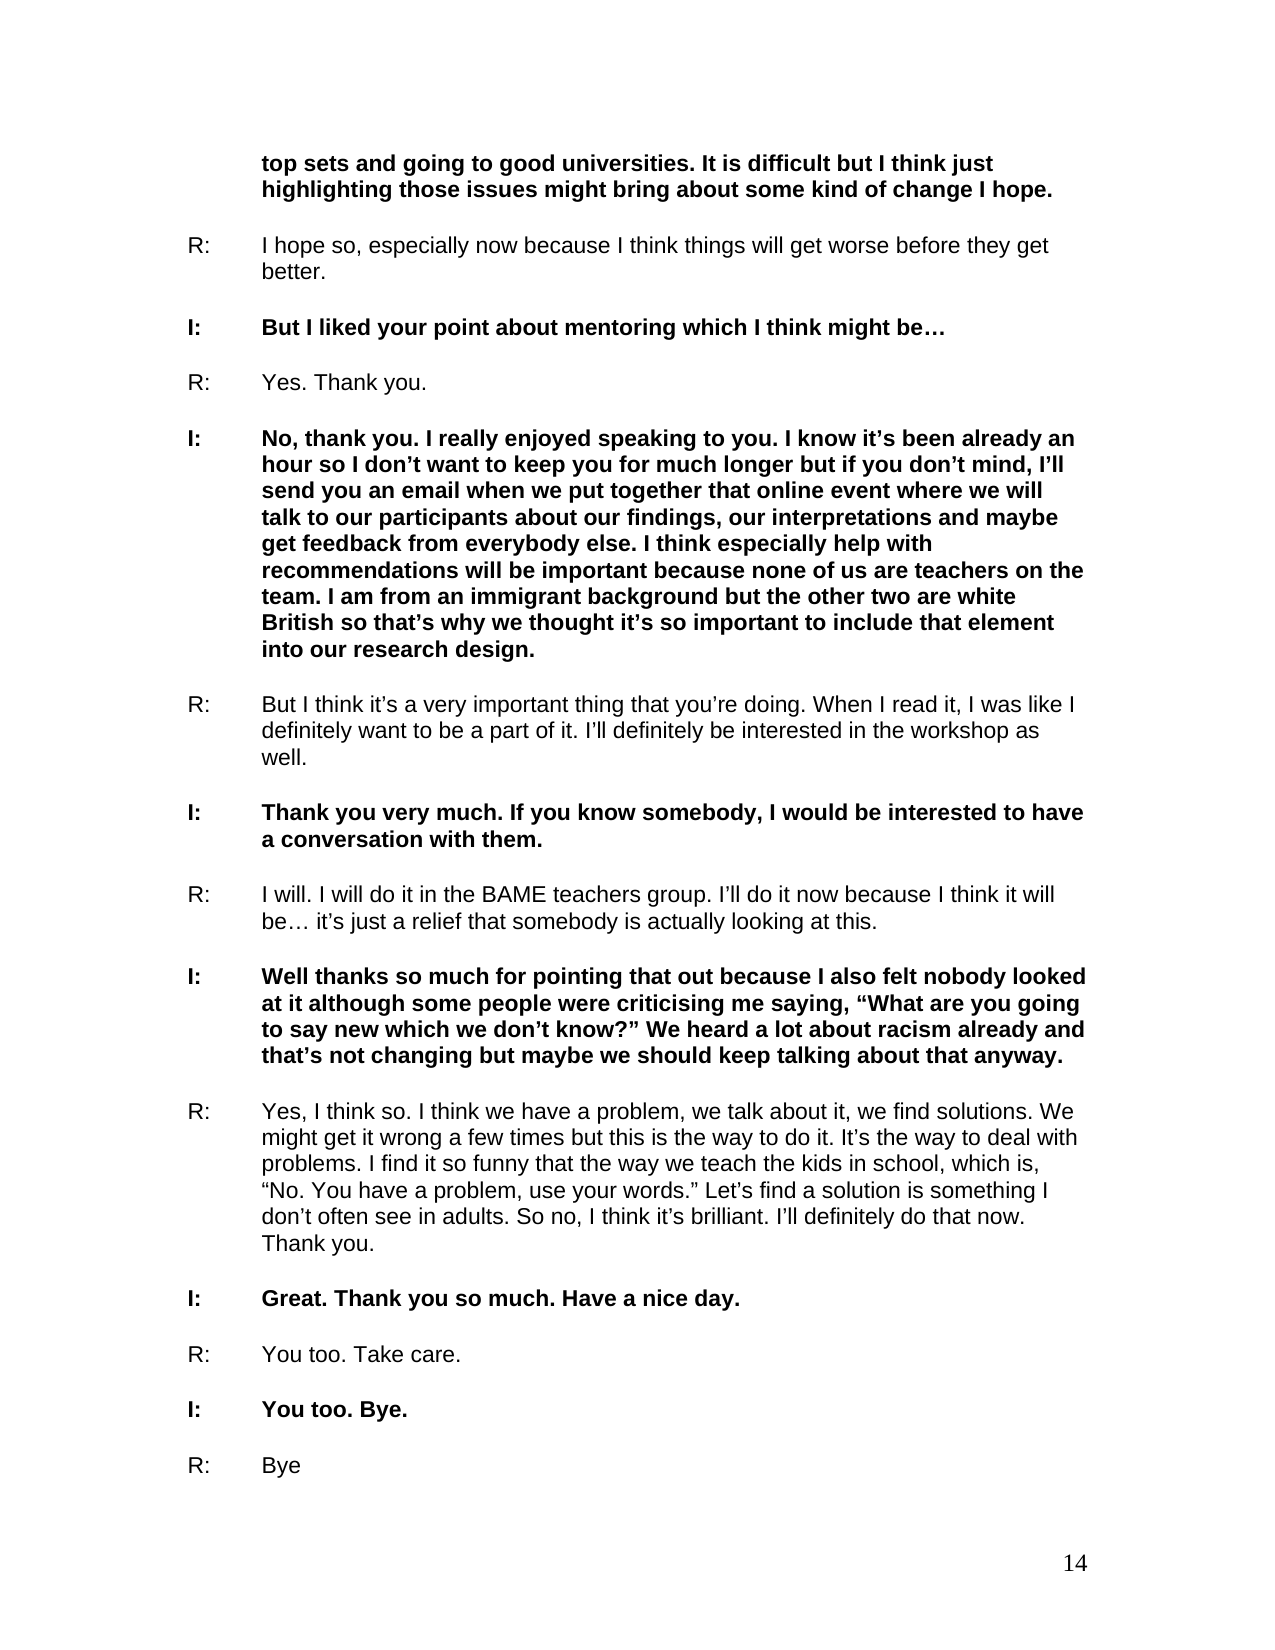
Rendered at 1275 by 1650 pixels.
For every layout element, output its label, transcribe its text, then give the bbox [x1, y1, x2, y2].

text R: You too. Take care. [187, 1341, 1087, 1367]
text I: Great. Thank you so much. Have a nice day. [187, 1285, 1087, 1311]
text I: Thank you very much. If you know somebody, I would be interested to have a conversation with them. [187, 799, 1087, 852]
text R: But I think it’s a very important thing that you’re doing. When I read it, I was like I definitely want to be a part of it. I’ll definitely be interested in the workshop as well. [187, 691, 1087, 770]
text I: You too. Bye. [187, 1396, 1087, 1422]
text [187, 150, 1087, 203]
text I: No, thank you. I really enjoyed speaking to you. I know it’s been already an hour so I don’t want to keep you for much longer but if you don’t mind, I’ll send you an email when we put together that online event where we will talk to our participants about our findings, our interpretations and maybe get feedback from everybody else. I think especially help with recommendations will be important because none of us are teachers on the team. I am from an immigrant background but the other two are white British so that’s why we thought it’s so important to include that element into our research design. [187, 425, 1087, 662]
text I: Well thanks so much for pointing that out because I also felt nobody looked at it although some people were criticising me saying, “What are you going to say new which we don’t know?” We heard a lot about racism already and that’s not changing but maybe we should keep talking about that anyway. [187, 963, 1087, 1068]
text I: But I liked your point about mentoring which I think might be… [187, 314, 1087, 340]
text R: Yes. Thank you. [187, 369, 1087, 396]
text R: I will. I will do it in the BAME teachers group. I’ll do it now because I think it will be… it’s just a relief that somebody is actually looking at this. [187, 881, 1087, 934]
text R: I hope so, especially now because I think things will get worse before they get better. [187, 232, 1087, 284]
text R: Bye [187, 1452, 1087, 1478]
text R: Yes, I think so. I think we have a problem, we talk about it, we find solutions. We might get it wrong a few times but this is the way to do it. It’s the way to deal with problems. I find it so funny that the way we teach the kids in school, which is, “No. You have a problem, use your words.” Let’s find a solution is something I don’t often see in adults. So no, I think it’s brilliant. I’ll definitely do that now. Thank you. [187, 1098, 1087, 1256]
